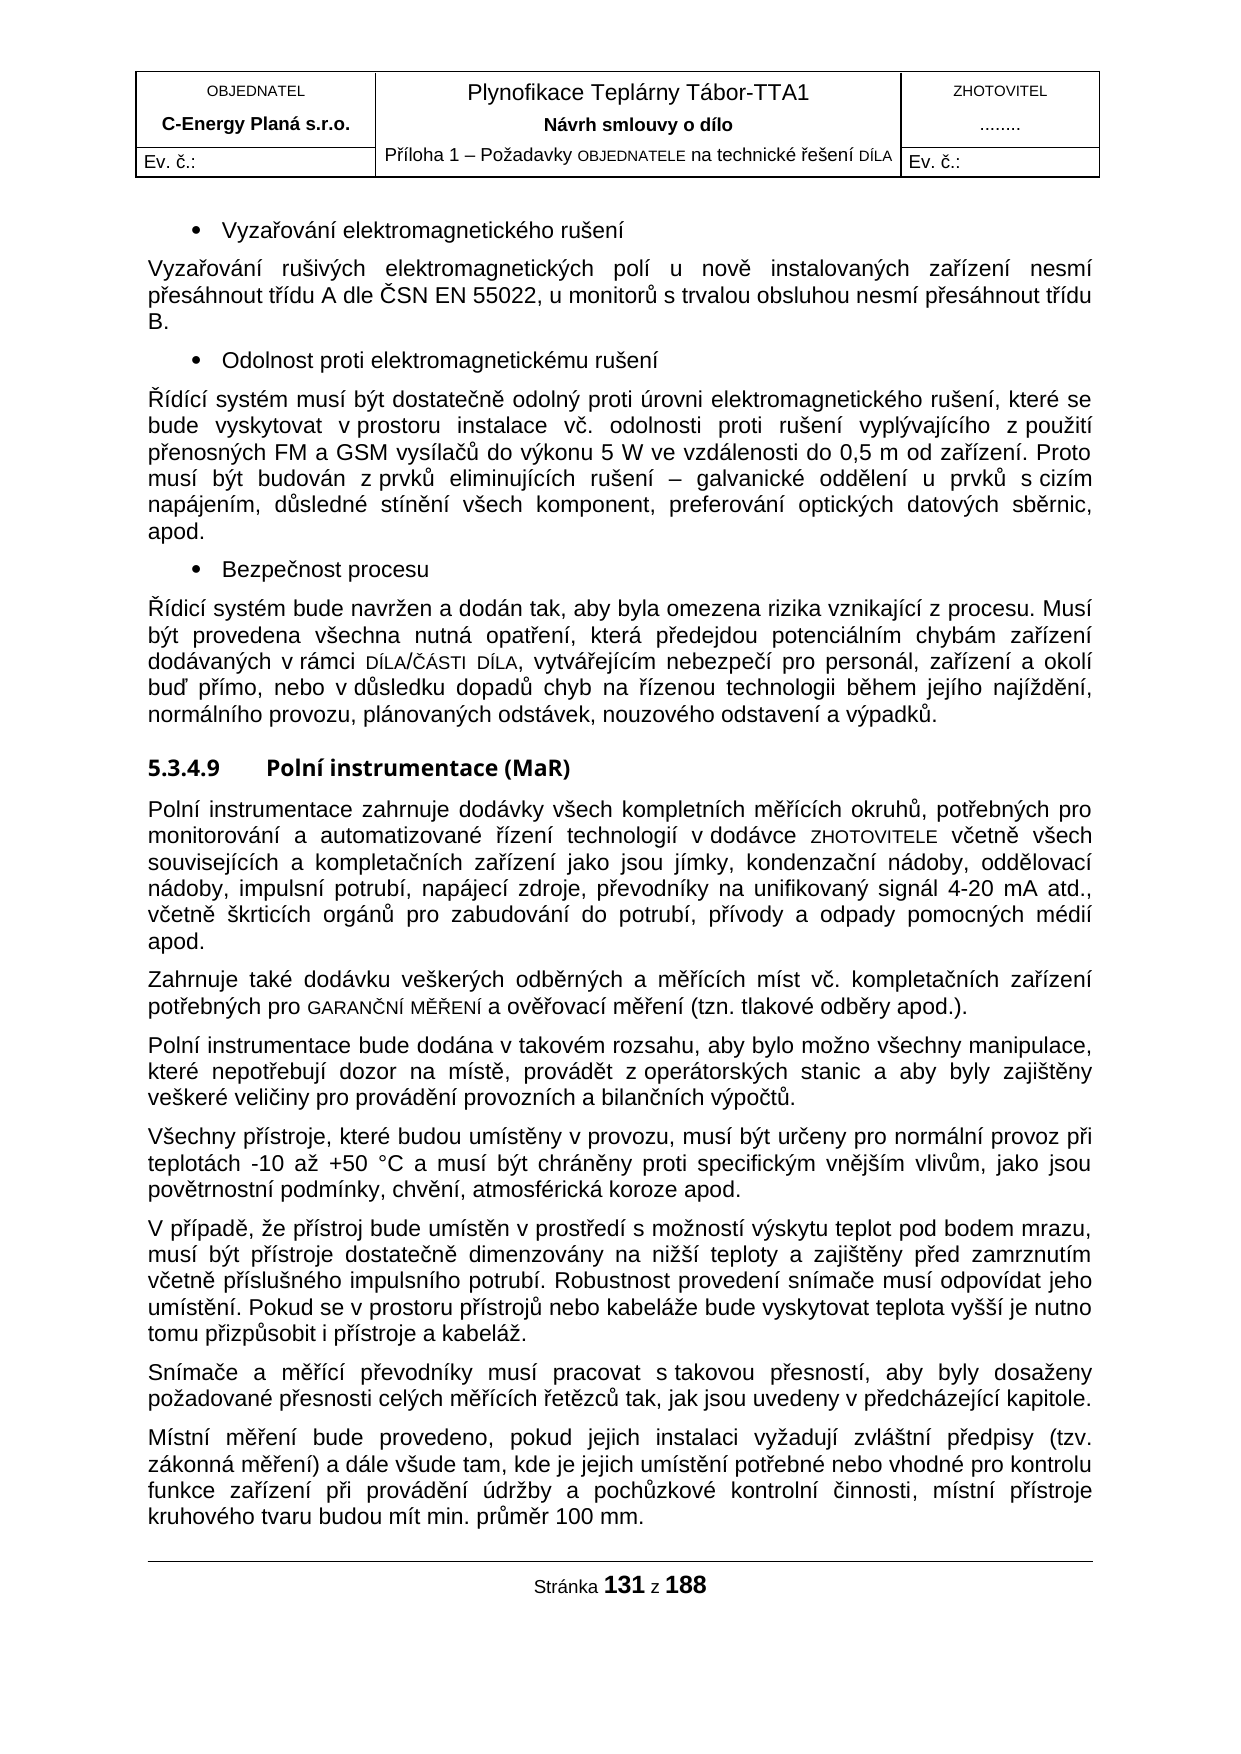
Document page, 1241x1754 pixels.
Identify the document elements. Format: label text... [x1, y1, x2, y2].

text Polní instrumentace zahrnuje dodávky všech kompletních měřících okruhů, potřebných pro monitorování a automatizované řízení technologií v dodávce zhotovitele včetně všech souvisejících a kompletačních zařízení jako jsou jímky, kondenzační nádoby, oddělovací nádoby, impulsní potrubí, napájecí zdroje, převodníky na unifikovaný signál 4-20 mA atd., včetně škrticích orgánů pro zabudování do potrubí, přívody a odpady pomocných médií apod. [148, 796, 1093, 954]
text Řídicí systém bude navržen a dodán tak, aby byla omezena rizika vznikající z procesu. Musí být provedena všechna nutná opatření, která předejdou potenciálním chybám zařízení dodávaných v rámci díla/části díla, vytvářejícím nebezpečí pro personál, zařízení a okolí buď přímo, nebo v důsledku dopadů chyb na řízenou technologii během jejího najíždění, normálního provozu, plánovaných odstávek, nouzového odstavení a výpadků. [148, 595, 1093, 727]
text Polní instrumentace bude dodána v takovém rozsahu, aby bylo možno všechny manipulace, které nepotřebují dozor na místě, provádět z operátorských stanic a aby byly zajištěny veškeré veličiny pro provádění provozních a bilančních výpočtů. [148, 1032, 1093, 1111]
text V případě, že přístroj bude umístěn v prostředí s možností výskytu teplot pod bodem mrazu, musí být přístroje dostatečně dimenzovány na nižší teploty a zajištěny před zamrznutím včetně příslušného impulsního potrubí. Robustnost provedení snímače musí odpovídat jeho umístění. Pokud se v prostoru přístrojů nebo kabeláže bude vyskytovat teplota vyšší je nutno tomu přizpůsobit i přístroje a kabeláž. [148, 1215, 1093, 1347]
text Vyzařování elektromagnetického rušení [192, 217, 1093, 243]
text Bezpečnost procesu [192, 556, 1093, 583]
text Zahrnuje také dodávku veškerých odběrných a měřících míst vč. kompletačních zařízení potřebných pro garanční měření a ověřovací měření (tzn. tlakové odběry apod.). [148, 966, 1093, 1019]
text Řídící systém musí být dostatečně odolný proti úrovni elektromagnetického rušení, které se bude vyskytovat v prostoru instalace vč. odolnosti proti rušení vyplývajícího z použití přenosných FM a GSM vysílačů do výkonu 5 W ve vzdálenosti do 0,5 m od zařízení. Proto musí být budován z prvků eliminujících rušení – galvanické oddělení u prvků s cizím napájením, důsledné stínění všech komponent, preferování optických datových sběrnic, apod. [148, 386, 1093, 544]
text Všechny přístroje, které budou umístěny v provozu, musí být určeny pro normální provoz při teplotách -10 až +50 °C a musí být chráněny proti specifickým vnějším vlivům, jako jsou povětrnostní podmínky, chvění, atmosférická koroze apod. [148, 1123, 1093, 1202]
text Snímače a měřící převodníky musí pracovat s takovou přesností, aby byly dosaženy požadované přesnosti celých měřících řetězců tak, jak jsou uvedeny v předcházející kapitole. [148, 1359, 1093, 1412]
text Vyzařování rušivých elektromagnetických polí u nově instalovaných zařízení nesmí přesáhnout třídu A dle ČSN EN 55022, u monitorů s trvalou obsluhou nesmí přesáhnout třídu B. [148, 255, 1093, 334]
subtitle Polní instrumentace (MaR) [148, 752, 1093, 783]
text Místní měření bude provedeno, pokud jejich instalaci vyžadují zvláštní předpisy (tzv. zákonná měření) a dále všude tam, kde je jejich umístění potřebné nebo vhodné pro kontrolu funkce zařízení při provádění údržby a pochůzkové kontrolní činnosti, místní přístroje kruhového tvaru budou mít min. průměr 100 mm. [148, 1424, 1093, 1530]
text Odolnost proti elektromagnetickému rušení [192, 347, 1093, 373]
